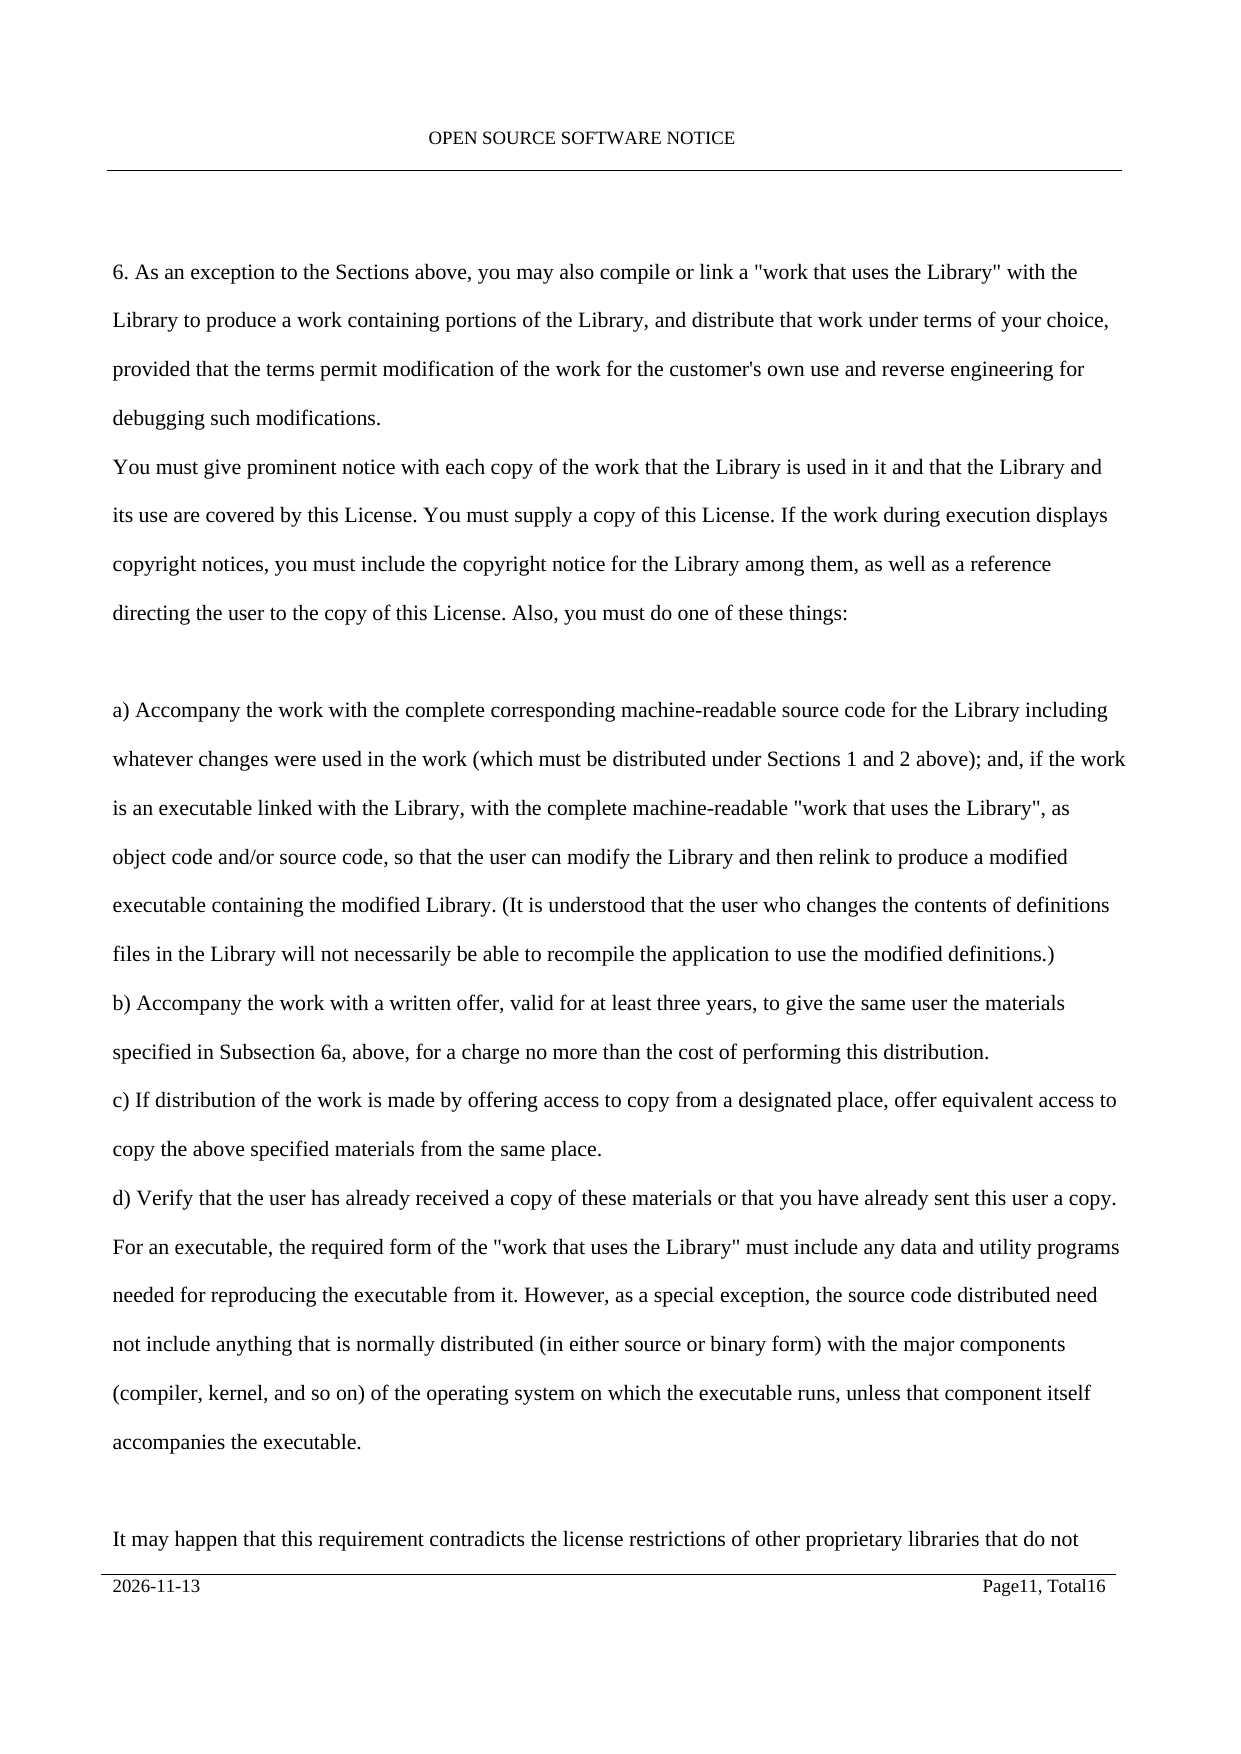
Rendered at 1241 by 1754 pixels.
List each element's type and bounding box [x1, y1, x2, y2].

text [112, 206, 1128, 1555]
